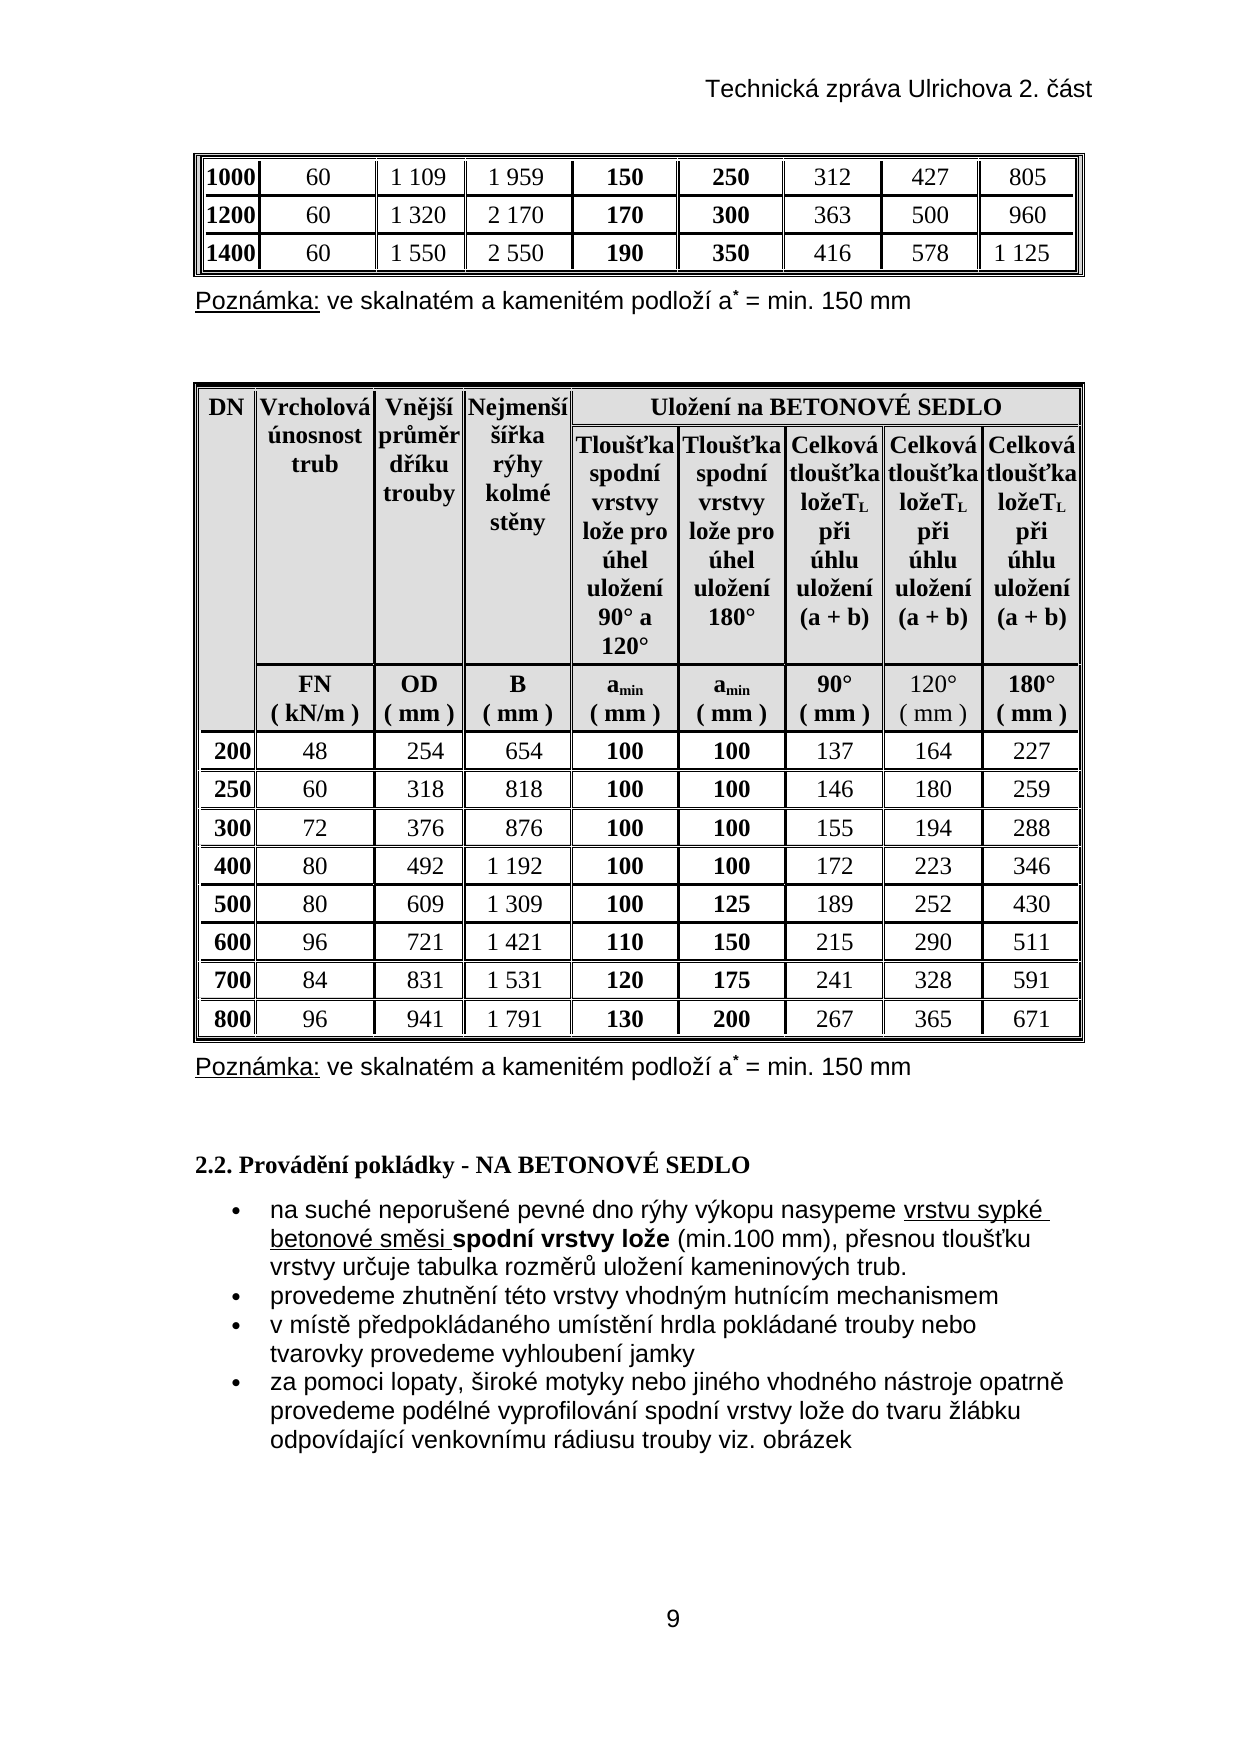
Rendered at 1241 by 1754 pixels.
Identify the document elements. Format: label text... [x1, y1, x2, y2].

table_header [190, 377, 1088, 1047]
table_cell Poznámka: ve skalnatém a kamenitém podloží a* = min. 150 mm [190, 1047, 1088, 1085]
table_cell Poznámka: ve skalnatém a kamenitém podloží a* = min. 150 mm [190, 282, 1088, 320]
table_header [190, 148, 1088, 282]
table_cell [187, 1187, 1085, 1491]
table_header 2.2. Provádění pokládky - NA BETONOVÉ SEDLO [187, 1143, 1085, 1187]
